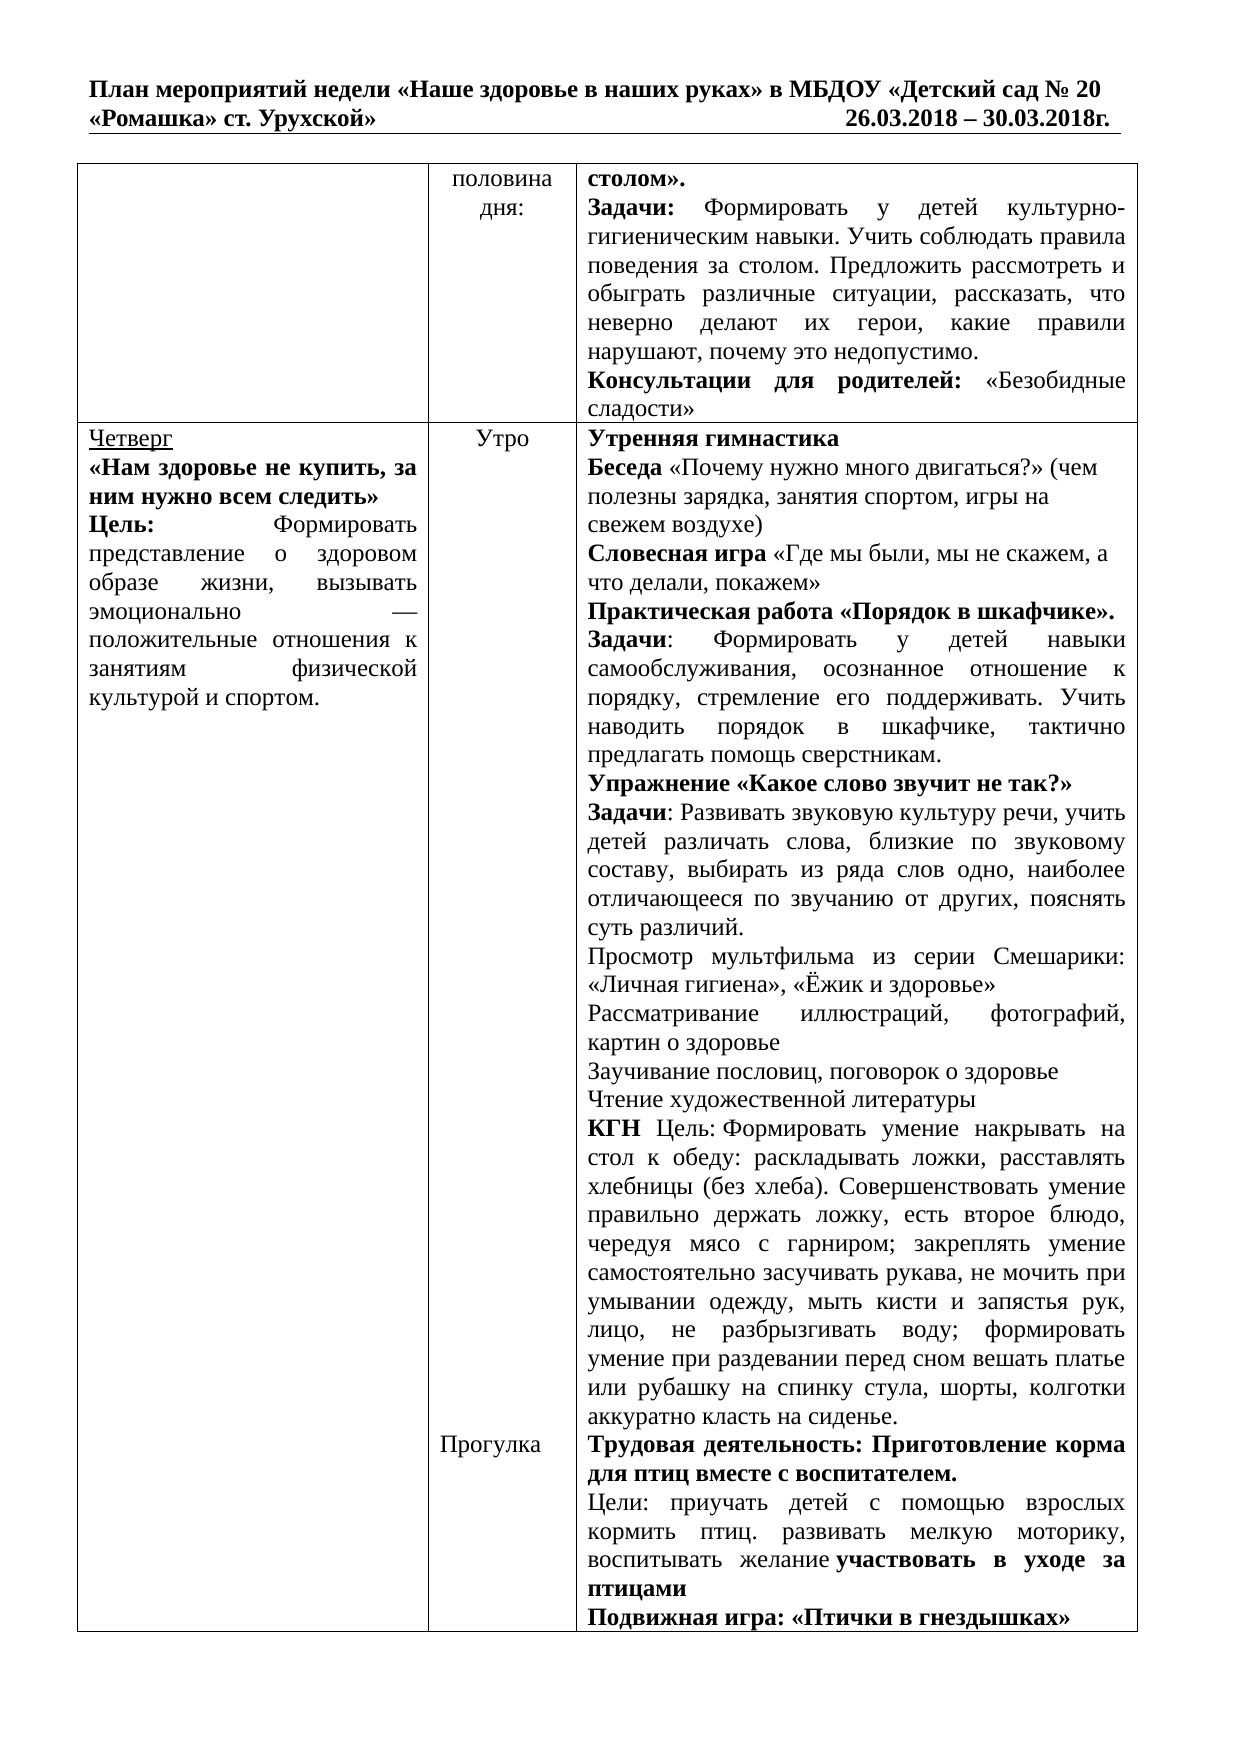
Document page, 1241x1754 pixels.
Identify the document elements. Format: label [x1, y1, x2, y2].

table_cell [78, 423, 428, 1631]
table_cell [429, 423, 576, 1631]
table_cell [577, 423, 1137, 1631]
table_cell [577, 164, 1137, 422]
table_cell [429, 164, 576, 422]
table_cell [78, 164, 428, 422]
